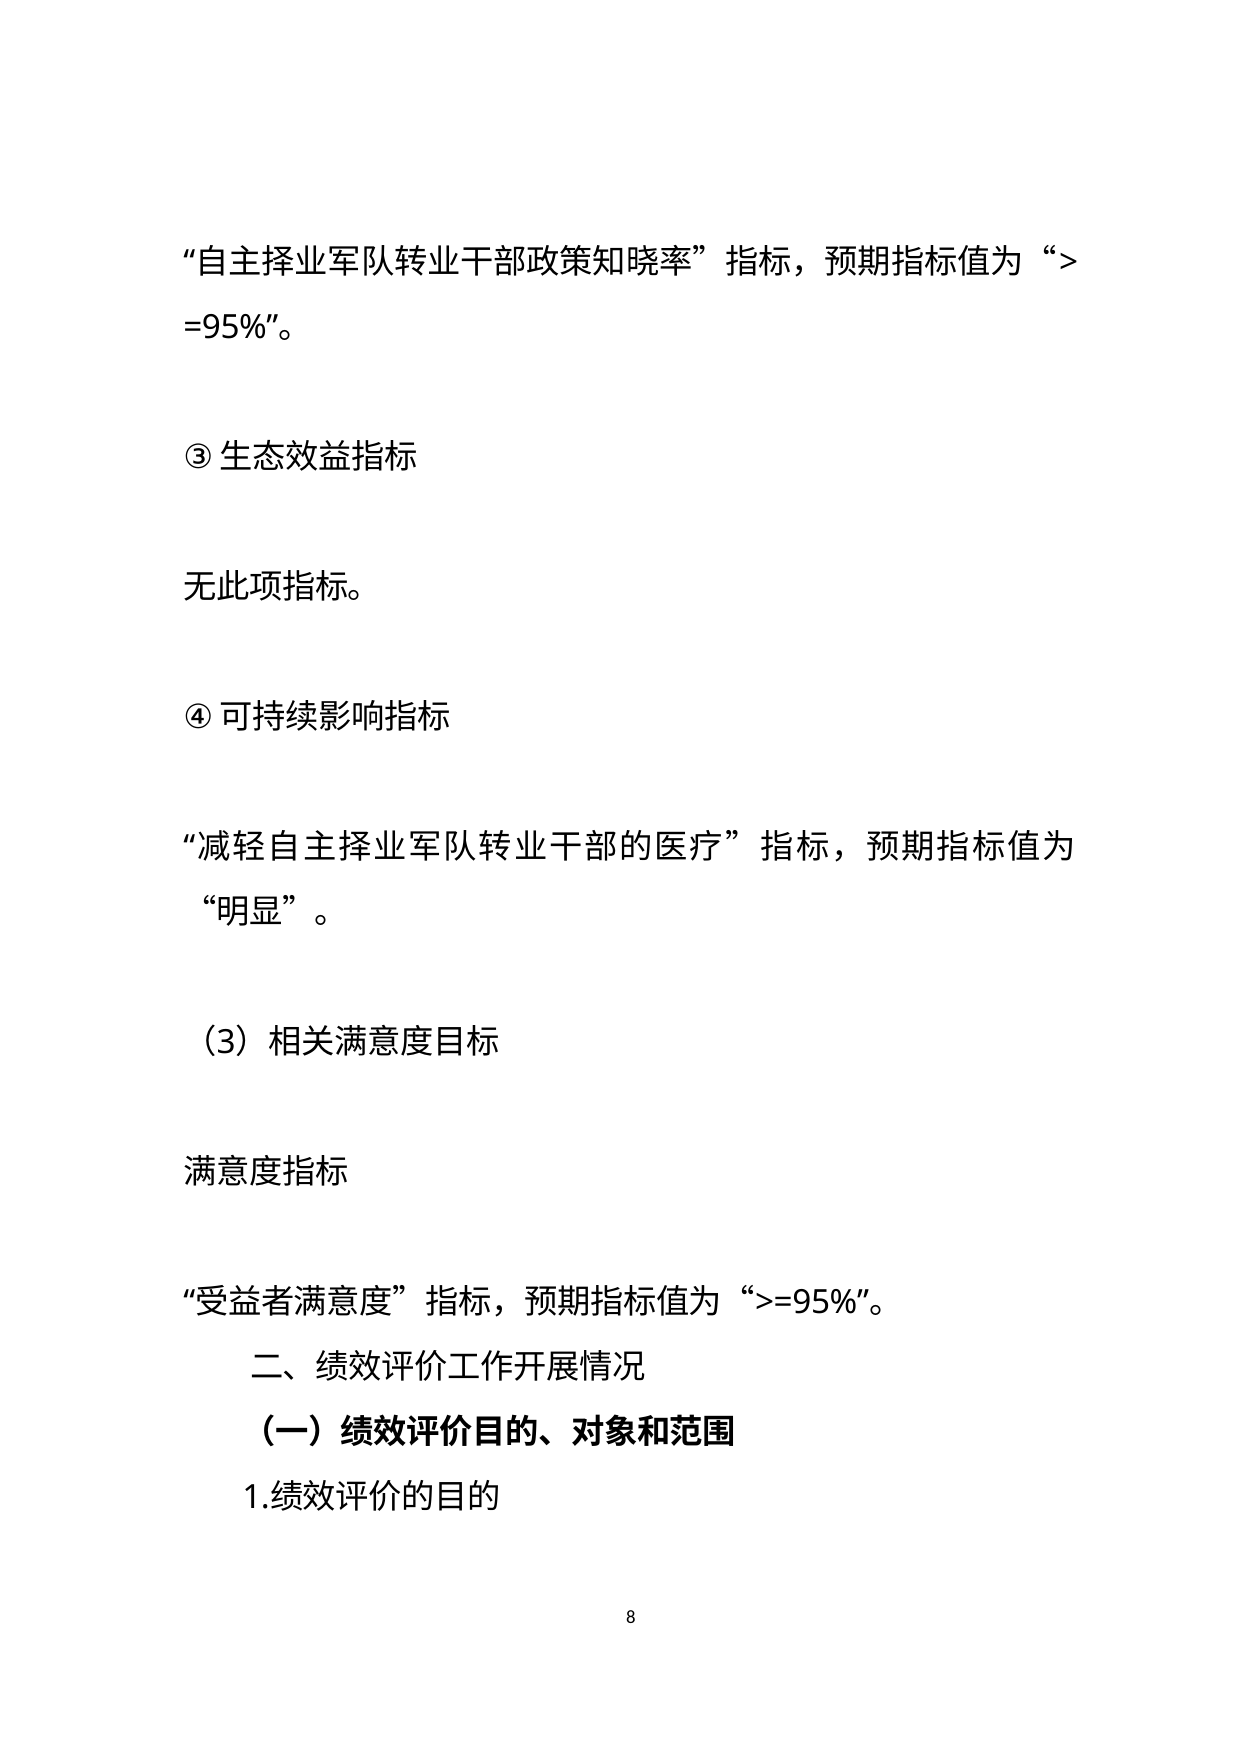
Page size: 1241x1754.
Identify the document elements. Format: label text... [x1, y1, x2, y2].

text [183, 1462, 1078, 1527]
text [183, 162, 1078, 1332]
text 二、绩效评价工作开展情况 [183, 1332, 1078, 1397]
text （一）绩效评价目的、对象和范围 [183, 1397, 1078, 1462]
